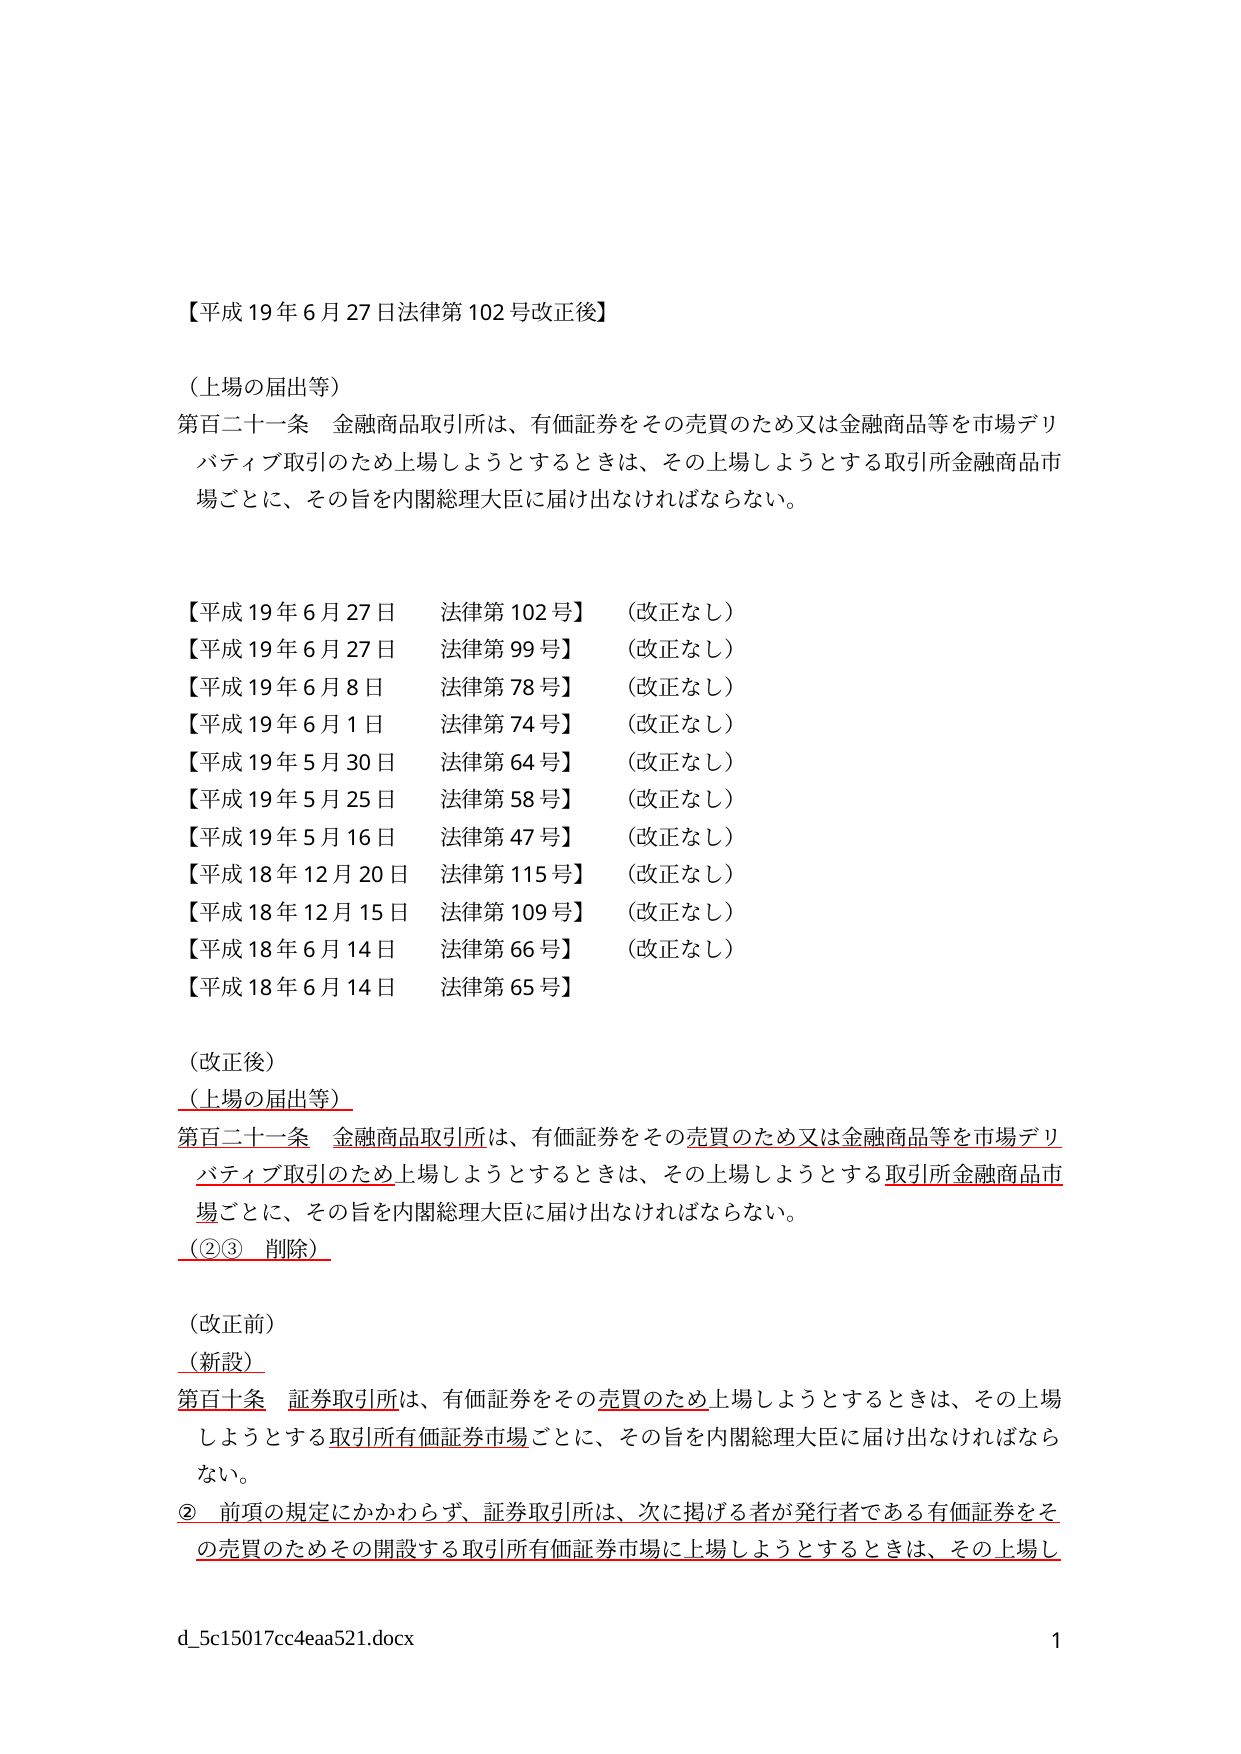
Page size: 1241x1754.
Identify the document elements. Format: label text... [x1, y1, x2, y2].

text （上場の届出等） [177, 1079, 1063, 1117]
text 【平成18年6月14日 法律第65号】 [177, 967, 1063, 1004]
text 【平成19年6月8日 法律第78号】 （改正なし） [177, 667, 1063, 704]
text 【平成19年5月30日 法律第64号】 （改正なし） [177, 742, 1063, 779]
text （新設） [177, 1342, 1063, 1379]
text 【平成19年6月27日法律第102号改正後】 [177, 292, 1063, 329]
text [177, 1492, 1063, 1567]
text 第百十条 証券取引所は、有価証券をその売買のため上場しようとするときは、その上場しようとする取引所有価証券市場ごとに、その旨を内閣総理大臣に届け出なければならない。 [177, 1379, 1063, 1492]
text 【平成19年5月16日 法律第47号】 （改正なし） [177, 817, 1063, 854]
text 【平成19年6月1日 法律第74号】 （改正なし） [177, 704, 1063, 742]
text 【平成19年6月27日 法律第99号】 （改正なし） [177, 629, 1063, 667]
text 第百二十一条 金融商品取引所は、有価証券をその売買のため又は金融商品等を市場デリバティブ取引のため上場しようとするときは、その上場しようとする取引所金融商品市場ごとに、その旨を内閣総理大臣に届け出なければならない。 [177, 1117, 1063, 1229]
text 【平成18年12月20日 法律第115号】 （改正なし） [177, 854, 1063, 892]
text 【平成19年5月25日 法律第58号】 （改正なし） [177, 779, 1063, 817]
text （改正後） [177, 1042, 1063, 1079]
text 【平成18年6月14日 法律第66号】 （改正なし） [177, 929, 1063, 967]
text 第百二十一条 金融商品取引所は、有価証券をその売買のため又は金融商品等を市場デリバティブ取引のため上場しようとするときは、その上場しようとする取引所金融商品市場ごとに、その旨を内閣総理大臣に届け出なければならない。 [177, 404, 1063, 517]
text （②③ 削除） [177, 1229, 1063, 1267]
text 【平成18年12月15日 法律第109号】 （改正なし） [177, 892, 1063, 929]
text （上場の届出等） [177, 367, 1063, 404]
text （改正前） [177, 1304, 1063, 1342]
text 【平成19年6月27日 法律第102号】 （改正なし） [177, 592, 1063, 629]
